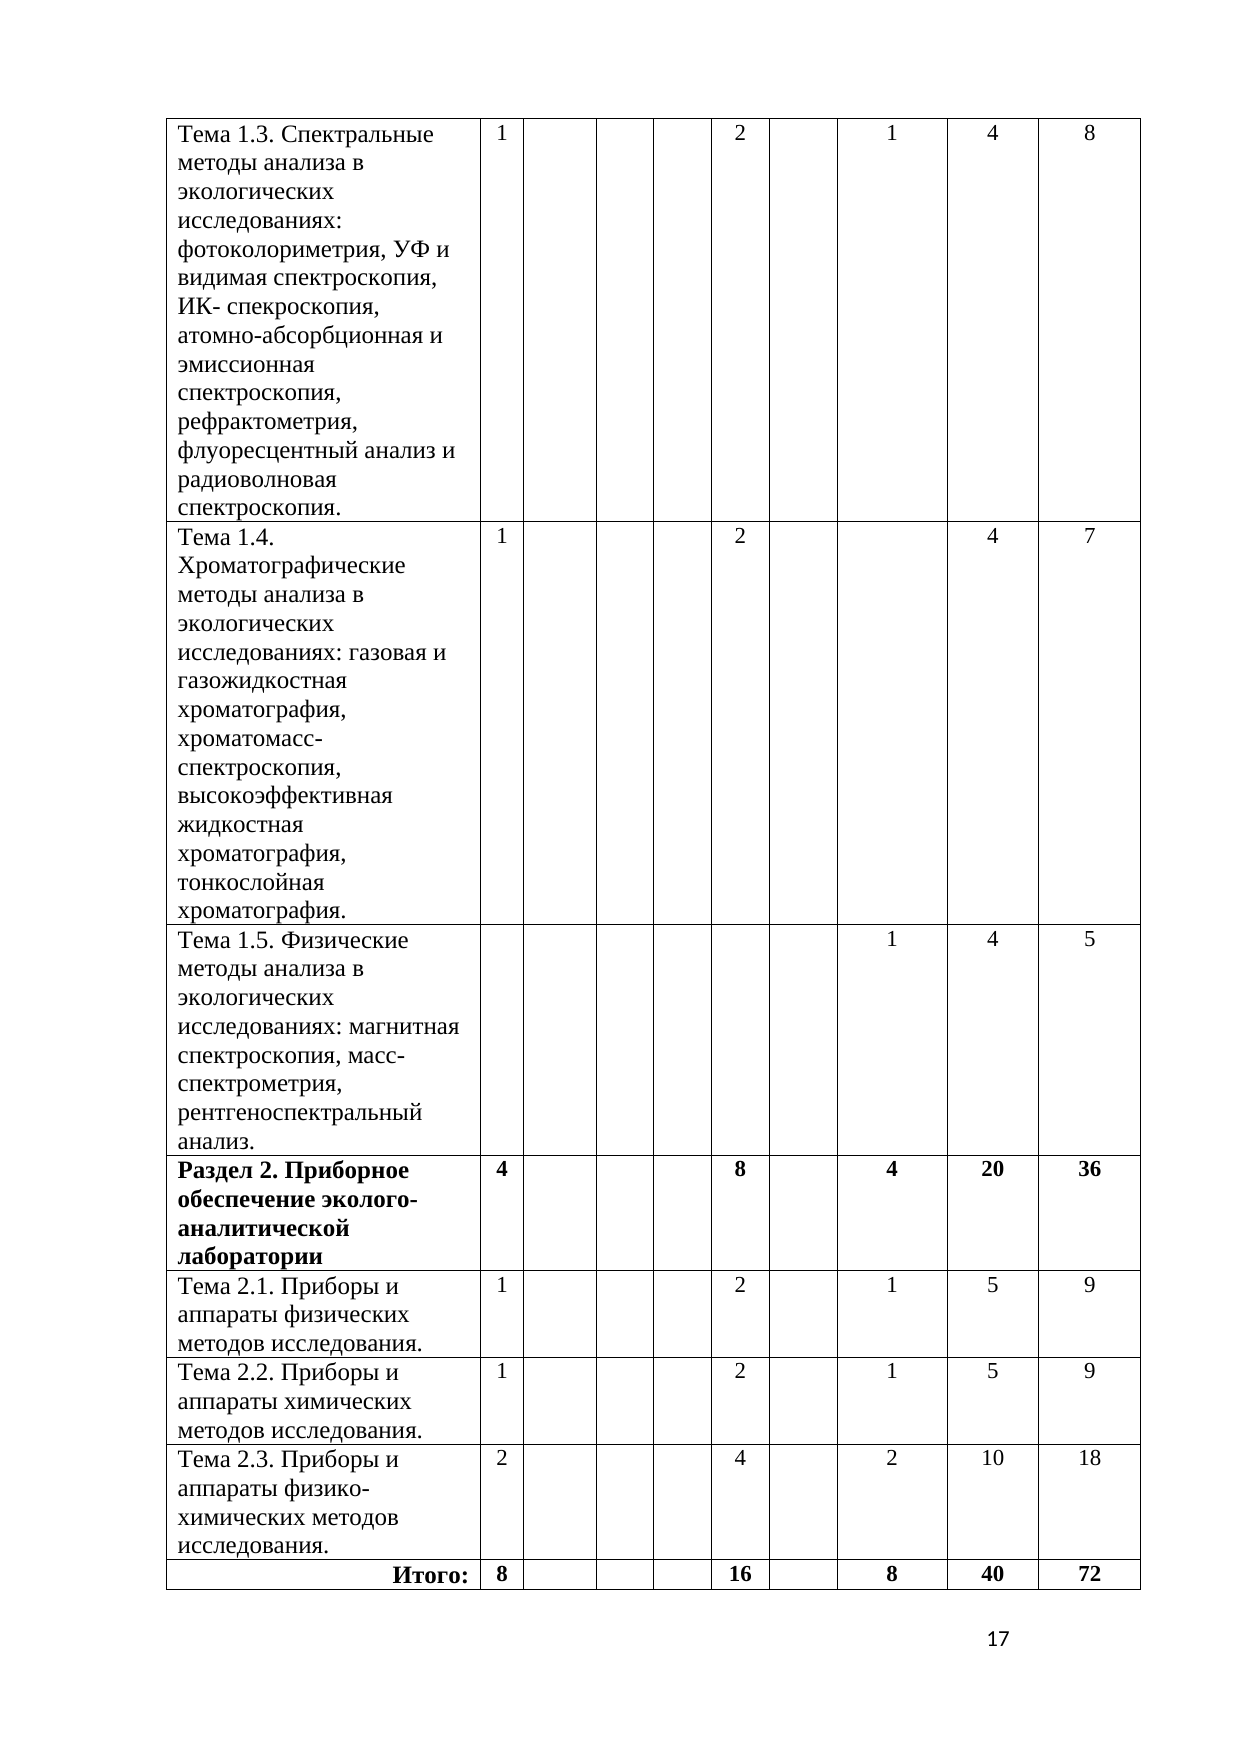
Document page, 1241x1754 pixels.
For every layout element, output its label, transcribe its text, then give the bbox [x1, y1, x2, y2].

table_cell Тема 2.3. Приборы и аппараты физико-химических методов исследования. [167, 1445, 480, 1559]
table_cell [524, 925, 596, 1155]
table_cell [770, 1271, 837, 1357]
table_cell [770, 522, 837, 924]
table_cell 1 [838, 1358, 947, 1444]
table_cell 8 [712, 1156, 769, 1270]
table_cell [597, 522, 653, 924]
table_cell [770, 119, 837, 521]
table_cell 5 [948, 1358, 1038, 1444]
table_cell [524, 1156, 596, 1270]
table_cell [654, 1445, 711, 1559]
table_cell [654, 1560, 711, 1588]
table_cell [654, 1271, 711, 1357]
table_cell 5 [948, 1271, 1038, 1357]
table_cell [770, 925, 837, 1155]
table_cell 1 [838, 925, 947, 1155]
table_cell [654, 925, 711, 1155]
table_cell [524, 1358, 596, 1444]
table_cell 2 [712, 119, 769, 521]
table_cell 1 [838, 119, 947, 521]
table_cell [770, 1358, 837, 1444]
table_cell Тема 1.5. Физические методы анализа в экологических исследованиях: магнитная спектроскопия, масс-спектрометрия, рентгеноспектральный анализ. [167, 925, 480, 1155]
table_cell 4 [948, 119, 1038, 521]
table_cell [654, 522, 711, 924]
table_cell 2 [838, 1445, 947, 1559]
table_cell 5 [1039, 925, 1140, 1155]
table_cell Тема 1.3. Спектральные методы анализа в экологических исследованиях: фотоколориметрия, УФ и видимая спектроскопия, ИК- спекроскопия, атомно-абсорбционная и эмиссионная спектроскопия, рефрактометрия, флуоресцентный анализ и радиоволновая спектроскопия. [167, 119, 480, 521]
table_cell 4 [948, 925, 1038, 1155]
table_cell Раздел 2. Приборное обеспечение эколого-аналитической лаборатории [167, 1156, 480, 1270]
table_cell 9 [1039, 1358, 1140, 1444]
table_cell [597, 1445, 653, 1559]
table_cell [770, 1560, 837, 1588]
table_cell [597, 1560, 653, 1588]
table_cell [597, 1271, 653, 1357]
table_cell 4 [838, 1156, 947, 1270]
table_cell 1 [481, 1271, 523, 1357]
table_cell Итого: [167, 1560, 480, 1588]
table_cell 72 [1039, 1560, 1140, 1588]
table_cell [597, 925, 653, 1155]
table_cell 1 [481, 1358, 523, 1444]
table_cell 20 [948, 1156, 1038, 1270]
table_cell 16 [712, 1560, 769, 1588]
table_cell 8 [1039, 119, 1140, 521]
table_cell [597, 1358, 653, 1444]
table_cell [524, 1271, 596, 1357]
table_cell Тема 2.2. Приборы и аппараты химических методов исследования. [167, 1358, 480, 1444]
table_cell [770, 1445, 837, 1559]
table_cell 8 [838, 1560, 947, 1588]
table_cell 7 [1039, 522, 1140, 924]
table_cell 1 [838, 1271, 947, 1357]
table_cell [597, 1156, 653, 1270]
table_cell 40 [948, 1560, 1038, 1588]
table_cell 2 [712, 522, 769, 924]
table_cell 18 [1039, 1445, 1140, 1559]
table_cell [524, 119, 596, 521]
table_cell [712, 925, 769, 1155]
table_cell [838, 522, 947, 924]
table_cell 4 [481, 1156, 523, 1270]
table_cell [770, 1156, 837, 1270]
table_cell Тема 1.4. Хроматографические методы анализа в экологических исследованиях: газовая и газожидкостная хроматография, хроматомасс-спектроскопия, высокоэффективная жидкостная хроматография, тонкослойная хроматография. [167, 522, 480, 924]
table_cell 1 [481, 522, 523, 924]
table_cell [654, 1358, 711, 1444]
table_cell 4 [948, 522, 1038, 924]
table_cell [524, 522, 596, 924]
table_cell [524, 1560, 596, 1588]
table_cell [481, 925, 523, 1155]
table_cell 2 [712, 1358, 769, 1444]
table_cell 1 [481, 119, 523, 521]
table_cell 8 [481, 1560, 523, 1588]
table_cell [654, 119, 711, 521]
table_cell 2 [712, 1271, 769, 1357]
table_cell [654, 1156, 711, 1270]
table_cell 10 [948, 1445, 1038, 1559]
table_cell Тема 2.1. Приборы и аппараты физических методов исследования. [167, 1271, 480, 1357]
table_cell [597, 119, 653, 521]
table_cell 4 [712, 1445, 769, 1559]
table_cell 9 [1039, 1271, 1140, 1357]
table_cell 2 [481, 1445, 523, 1559]
table_cell 36 [1039, 1156, 1140, 1270]
table_cell [524, 1445, 596, 1559]
